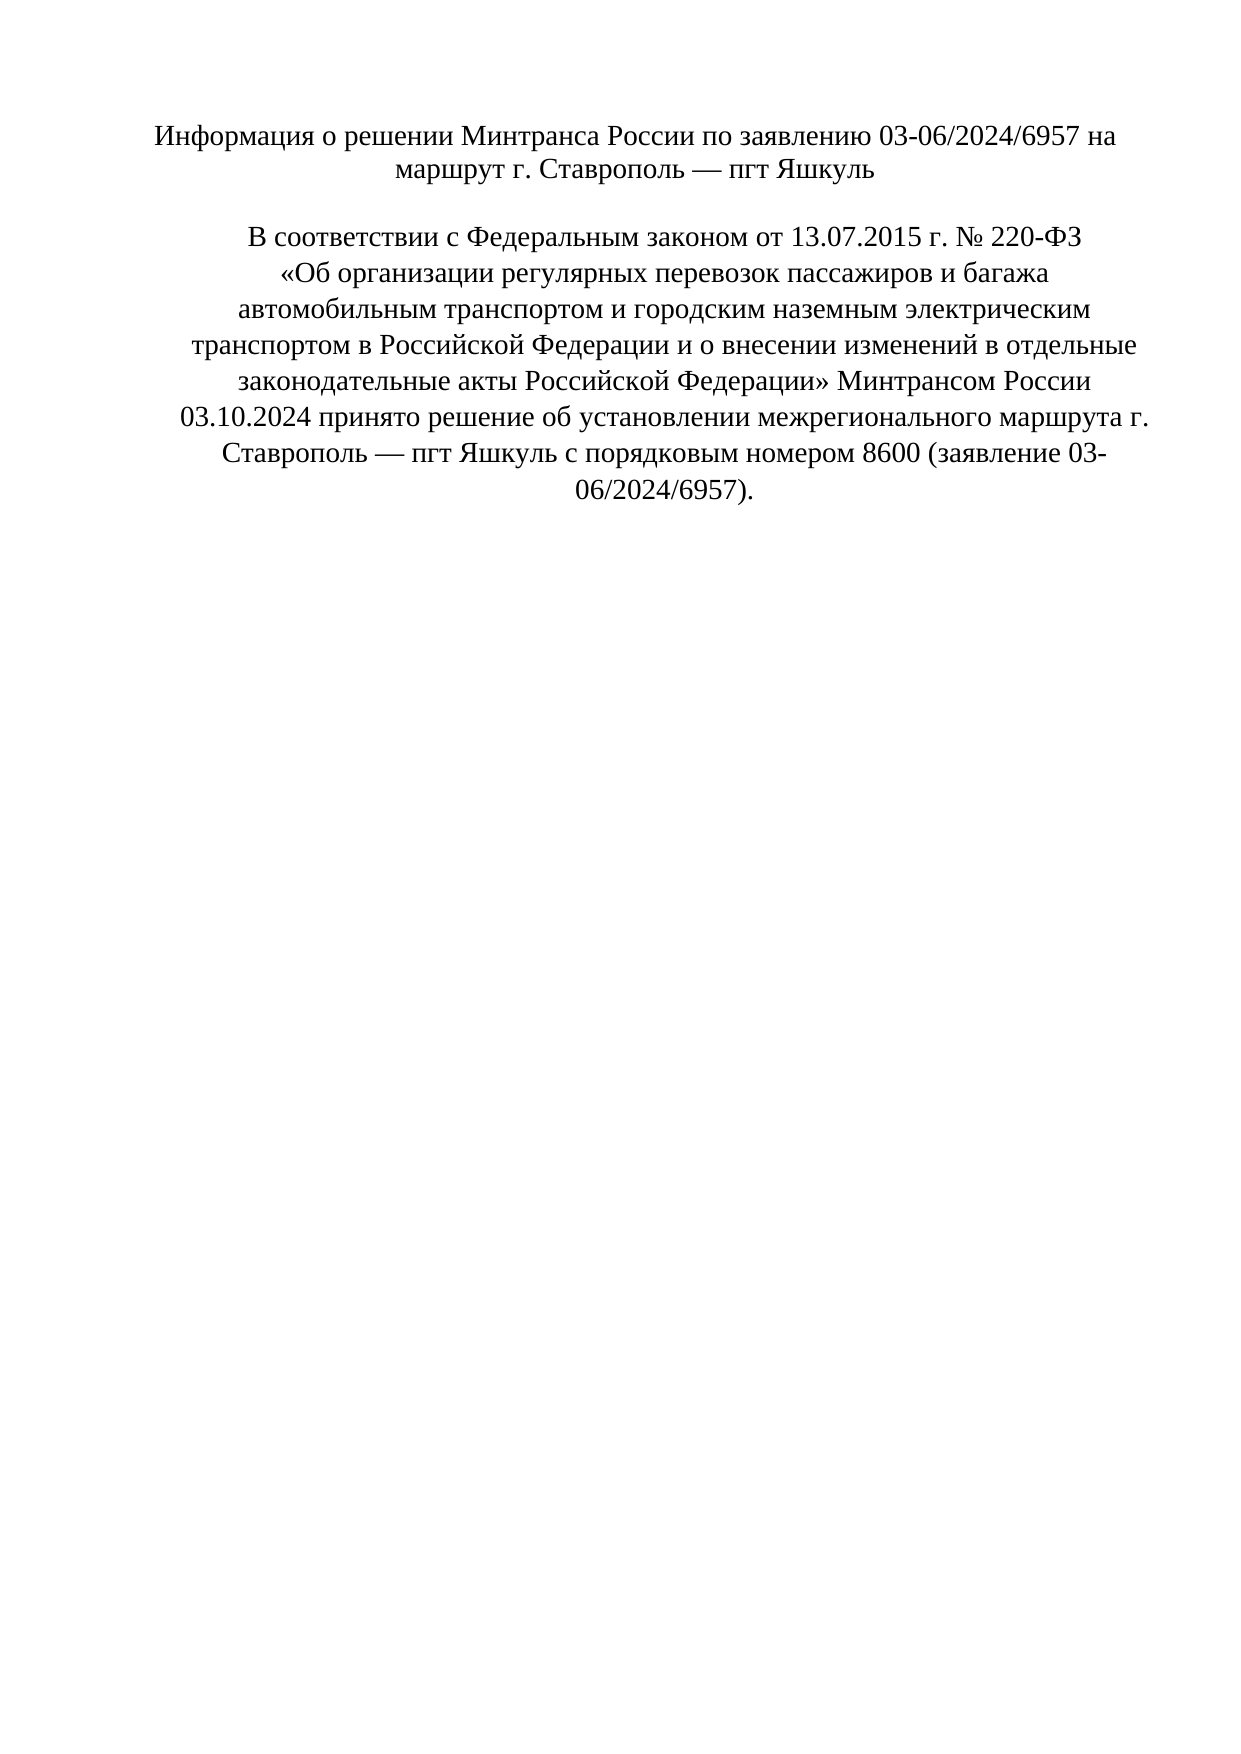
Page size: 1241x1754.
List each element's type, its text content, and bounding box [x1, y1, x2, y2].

text Информация о решении Минтранса России по заявлению 03-06/2024/6957 на маршрут г. Ставрополь — пгт Яшкуль [118, 118, 1152, 185]
text В соответствии с Федеральным законом от 13.07.2015 г. № 220-ФЗ «Об организации регулярных перевозок пассажиров и багажа автомобильным транспортом и городским наземным электрическим транспортом в Российской Федерации и о внесении изменений в отдельные законодательные акты Российской Федерации» Минтрансом России 03.10.2024 принято решение об установлении межрегионального маршрута г. Ставрополь — пгт Яшкуль с порядковым номером 8600 (заявление 03-06/2024/6957). [177, 219, 1152, 505]
